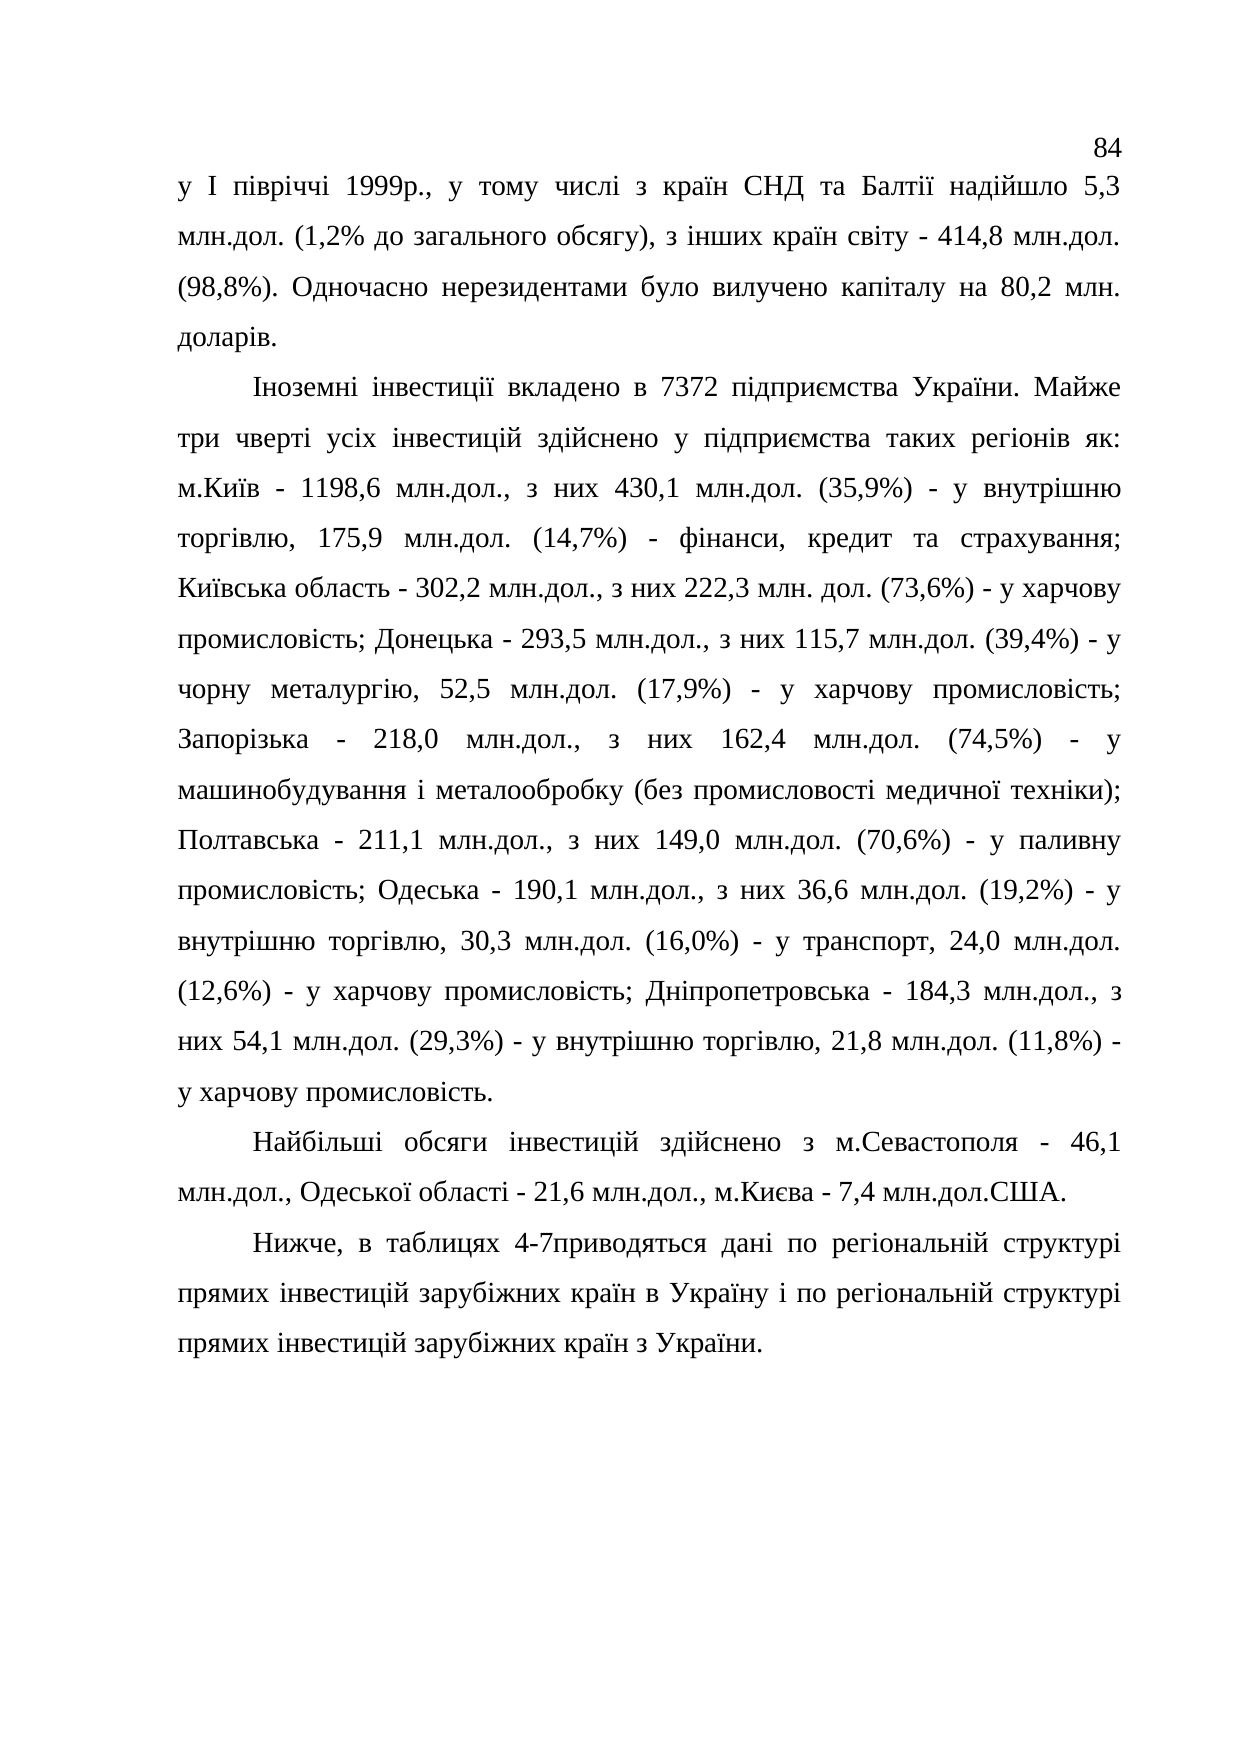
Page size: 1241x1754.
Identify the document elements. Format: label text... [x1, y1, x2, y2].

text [177, 168, 1122, 353]
text Найбільші обсяги інвестицій здійснено з м.Севастополя - 46,1 млн.дол., Одеської області - 21,6 млн.дол., м.Києва - 7,4 млн.дол.США. [177, 1124, 1122, 1208]
text Іноземні інвестиції вкладено в 7372 підприємства України. Майже три чверті усіх інвестицій здійснено у підприємства таких регіонів як: м.Київ - 1198,6 млн.дол., з них 430,1 млн.дол. (35,9%) - у внутрішню торгівлю, 175,9 млн.дол. (14,7%) - фінанси, кредит та страхування; Київська область - 302,2 млн.дол., з них 222,3 млн. дол. (73,6%) - у харчову промисловість; Донецька - 293,5 млн.дол., з них 115,7 млн.дол. (39,4%) - у чорну металургію, 52,5 млн.дол. (17,9%) - у харчову промисловість; Запорізька - 218,0 млн.дол., з них 162,4 млн.дол. (74,5%) - у машинобудування і металообробку (без промисловості медичної техніки); Полтавська - 211,1 млн.дол., з них 149,0 млн.дол. (70,6%) - у паливну промисловість; Одеська - 190,1 млн.дол., з них 36,6 млн.дол. (19,2%) - у внутрішню торгівлю, 30,3 млн.дол. (16,0%) - у транспорт, 24,0 млн.дол. (12,6%) - у харчову промисловість; Дніпропетровська - 184,3 млн.дол., з них 54,1 млн.дол. (29,3%) - у внутрішню торгівлю, 21,8 млн.дол. (11,8%) - у харчову промисловість. [177, 369, 1122, 1107]
text Нижче, в таблицях 4-7приводяться дані по регіональній структурі прямих інвестицій зарубіжних країн в Україну і по регіональній структурі прямих інвестицій зарубіжних країн з України. [177, 1225, 1122, 1359]
